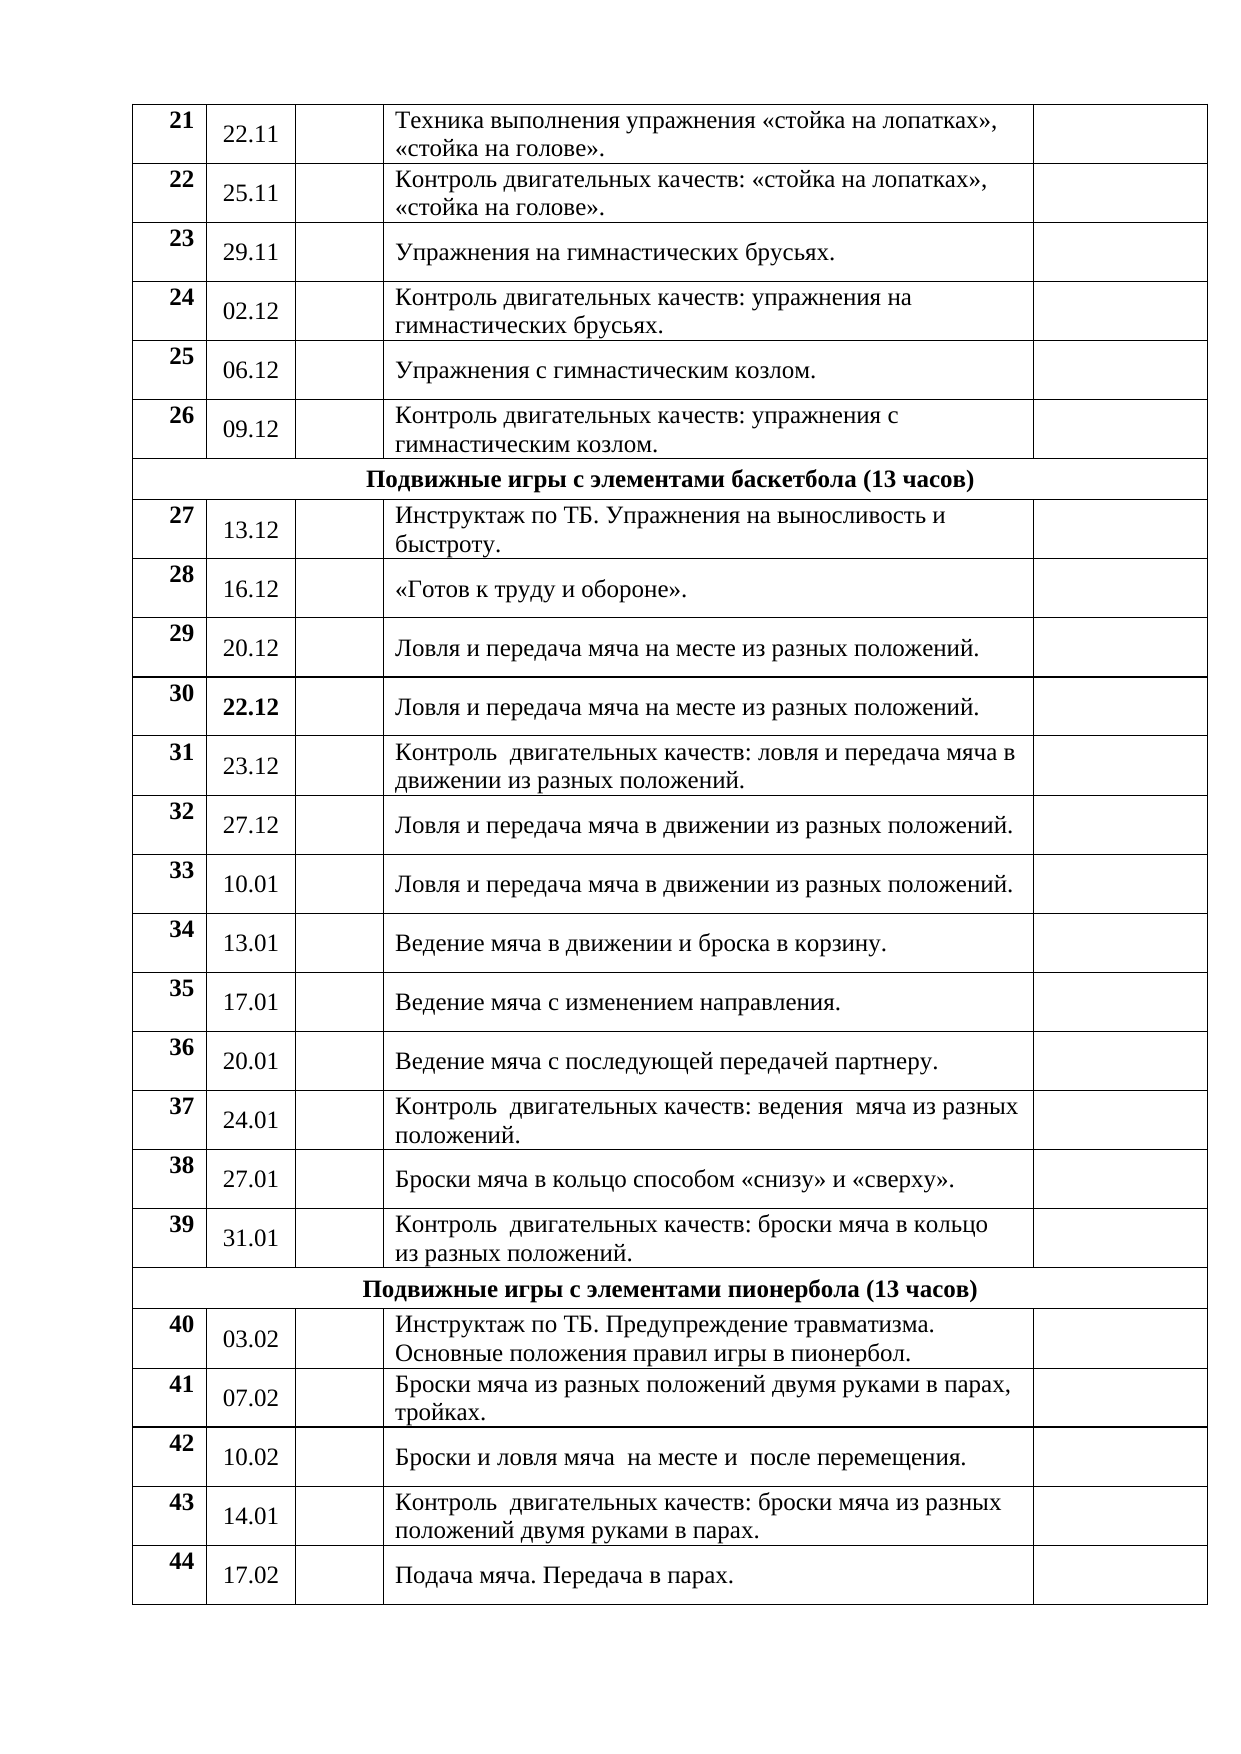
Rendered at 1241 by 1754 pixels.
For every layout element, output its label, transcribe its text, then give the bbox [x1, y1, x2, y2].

table_cell [133, 223, 206, 281]
table_cell [133, 914, 206, 972]
table_cell [133, 1091, 206, 1149]
table_cell [1034, 282, 1207, 340]
table_cell Броски мяча из разных положений двумя руками в парах, тройках. [384, 1369, 1033, 1426]
table_cell 07.02 [207, 1369, 295, 1426]
table_cell 10.01 [207, 855, 295, 913]
table_cell [133, 1150, 206, 1208]
table_cell Подвижные игры с элементами баскетбола (13 часов) [133, 459, 1207, 499]
table_cell [296, 559, 383, 617]
table_cell Броски мяча в кольцо способом «снизу» и «сверху». [384, 1150, 1033, 1208]
table_cell [1034, 223, 1207, 281]
table_cell [296, 796, 383, 853]
table_cell [1034, 500, 1207, 558]
table_cell [1034, 914, 1207, 972]
table_cell Ведение мяча с изменением направления. [384, 973, 1033, 1031]
table_cell [296, 618, 383, 676]
table_cell [1034, 1546, 1207, 1604]
table_cell [1034, 1150, 1207, 1208]
table_cell [133, 341, 206, 399]
table_cell 13.12 [207, 500, 295, 558]
table_cell Ведение мяча с последующей передачей партнеру. [384, 1032, 1033, 1090]
table_cell 03.02 [207, 1309, 295, 1367]
table_cell [296, 1150, 383, 1208]
table_cell Упражнения с гимнастическим козлом. [384, 341, 1033, 399]
table_cell [1034, 678, 1207, 735]
table_cell [133, 164, 206, 222]
table_cell [133, 105, 206, 162]
table_cell Контроль двигательных качеств: ловля и передача мяча в движении из разных положений. [384, 736, 1033, 794]
table_cell [296, 678, 383, 735]
table_cell Контроль двигательных качеств: «стойка на лопатках», «стойка на голове». [384, 164, 1033, 222]
table_cell [1034, 1428, 1207, 1486]
table_cell Ловля и передача мяча в движении из разных положений. [384, 796, 1033, 853]
table_cell [296, 1309, 383, 1367]
table_cell Ловля и передача мяча на месте из разных положений. [384, 678, 1033, 735]
table_cell Упражнения на гимнастических брусьях. [384, 223, 1033, 281]
table_cell [1034, 1209, 1207, 1267]
table_cell 25.11 [207, 164, 295, 222]
table_cell [133, 1546, 206, 1604]
table_cell [133, 1369, 206, 1426]
table_cell [1034, 341, 1207, 399]
table_cell Контроль двигательных качеств: броски мяча в кольцо из разных положений. [384, 1209, 626, 1267]
table_cell 17.02 [207, 1546, 295, 1604]
table_cell [133, 1032, 206, 1090]
table_cell [296, 855, 383, 913]
table_cell Подвижные игры с элементами пионербола (13 часов) [133, 1268, 1207, 1308]
table_cell [296, 1428, 383, 1486]
table_cell [296, 341, 383, 399]
table_cell [1034, 973, 1207, 1031]
table_cell [1034, 1091, 1207, 1149]
table_cell [296, 914, 383, 972]
table_cell Инструктаж по ТБ. Упражнения на выносливость и быстроту. [384, 500, 1033, 558]
table_cell 17.01 [207, 973, 295, 1031]
table_cell [1034, 618, 1207, 676]
table_cell 20.01 [207, 1032, 295, 1090]
table_cell [296, 105, 383, 162]
table_cell [133, 973, 206, 1031]
table_cell [296, 1546, 383, 1604]
table_cell [133, 400, 206, 458]
table_cell [1034, 855, 1207, 913]
table_cell 29.11 [207, 223, 295, 281]
table_cell 02.12 [207, 282, 295, 340]
table_cell 10.02 [207, 1428, 295, 1486]
table_cell [1034, 1309, 1207, 1367]
table_cell [1034, 1487, 1207, 1544]
table_cell [133, 559, 206, 617]
table_cell [1034, 164, 1207, 222]
table_cell [296, 500, 383, 558]
table_cell [296, 1209, 383, 1267]
table_cell 16.12 [207, 559, 295, 617]
table_cell Подача мяча. Передача в парах. [384, 1546, 1033, 1604]
table_cell 23.12 [207, 736, 295, 794]
table_cell [296, 1032, 383, 1090]
table_cell 22.12 [207, 678, 295, 735]
table_cell Инструктаж по ТБ. Предупреждение травматизма. Основные положения правил игры в пионербол. [384, 1309, 1033, 1367]
table_cell 14.01 [207, 1487, 295, 1544]
table_cell [1034, 105, 1207, 162]
table_cell Контроль двигательных качеств: броски мяча в кольцо из разных положений. [633, 1209, 1033, 1267]
table_cell [296, 400, 383, 458]
table_cell [296, 164, 383, 222]
table_cell 13.01 [207, 914, 295, 972]
table_cell Контроль двигательных качеств: ведения мяча из разных положений. [384, 1091, 1033, 1149]
table_cell Ловля и передача мяча на месте из разных положений. [384, 618, 1033, 676]
table_cell [133, 1209, 206, 1267]
table_cell [133, 1428, 206, 1486]
table_cell 06.12 [207, 341, 295, 399]
table_cell Ловля и передача мяча в движении из разных положений. [384, 855, 1033, 913]
table_cell [1034, 400, 1207, 458]
table_cell [133, 1309, 206, 1367]
table_cell 20.12 [207, 618, 295, 676]
table_cell [133, 500, 206, 558]
table_cell [133, 1487, 206, 1544]
table_cell 22.11 [207, 105, 295, 162]
table_cell [296, 973, 383, 1031]
table_cell [1034, 1032, 1207, 1090]
table_cell 24.01 [207, 1091, 295, 1149]
table_cell [296, 282, 383, 340]
table_cell [133, 736, 206, 794]
table_cell 31.01 [207, 1209, 295, 1267]
table_cell [296, 1487, 383, 1544]
table_cell [296, 1091, 383, 1149]
table_cell Броски и ловля мяча на месте и после перемещения. [384, 1428, 1033, 1486]
table_cell [133, 855, 206, 913]
table_cell [296, 736, 383, 794]
table_cell [133, 678, 206, 735]
table_cell Контроль двигательных качеств: броски мяча из разных положений двумя руками в парах. [384, 1487, 1033, 1544]
table_cell Ведение мяча в движении и броска в корзину. [384, 914, 1033, 972]
table_cell «Готов к труду и обороне». [384, 559, 1033, 617]
table_cell [296, 223, 383, 281]
table_cell [1034, 796, 1207, 853]
table_cell [1034, 1369, 1207, 1426]
table_cell Техника выполнения упражнения «стойка на лопатках», «стойка на голове». [384, 105, 1033, 162]
table_cell 27.01 [207, 1150, 295, 1208]
table_cell 09.12 [207, 400, 295, 458]
table_cell Контроль двигательных качеств: упражнения с гимнастическим козлом. [384, 400, 1033, 458]
table_cell [1034, 559, 1207, 617]
table_cell [133, 282, 206, 340]
table_cell [296, 1369, 383, 1426]
table_cell [133, 796, 206, 853]
table_cell 27.12 [207, 796, 295, 853]
table_cell [1034, 736, 1207, 794]
table_cell Контроль двигательных качеств: упражнения на гимнастических брусьях. [384, 282, 1033, 340]
table_cell [133, 618, 206, 676]
